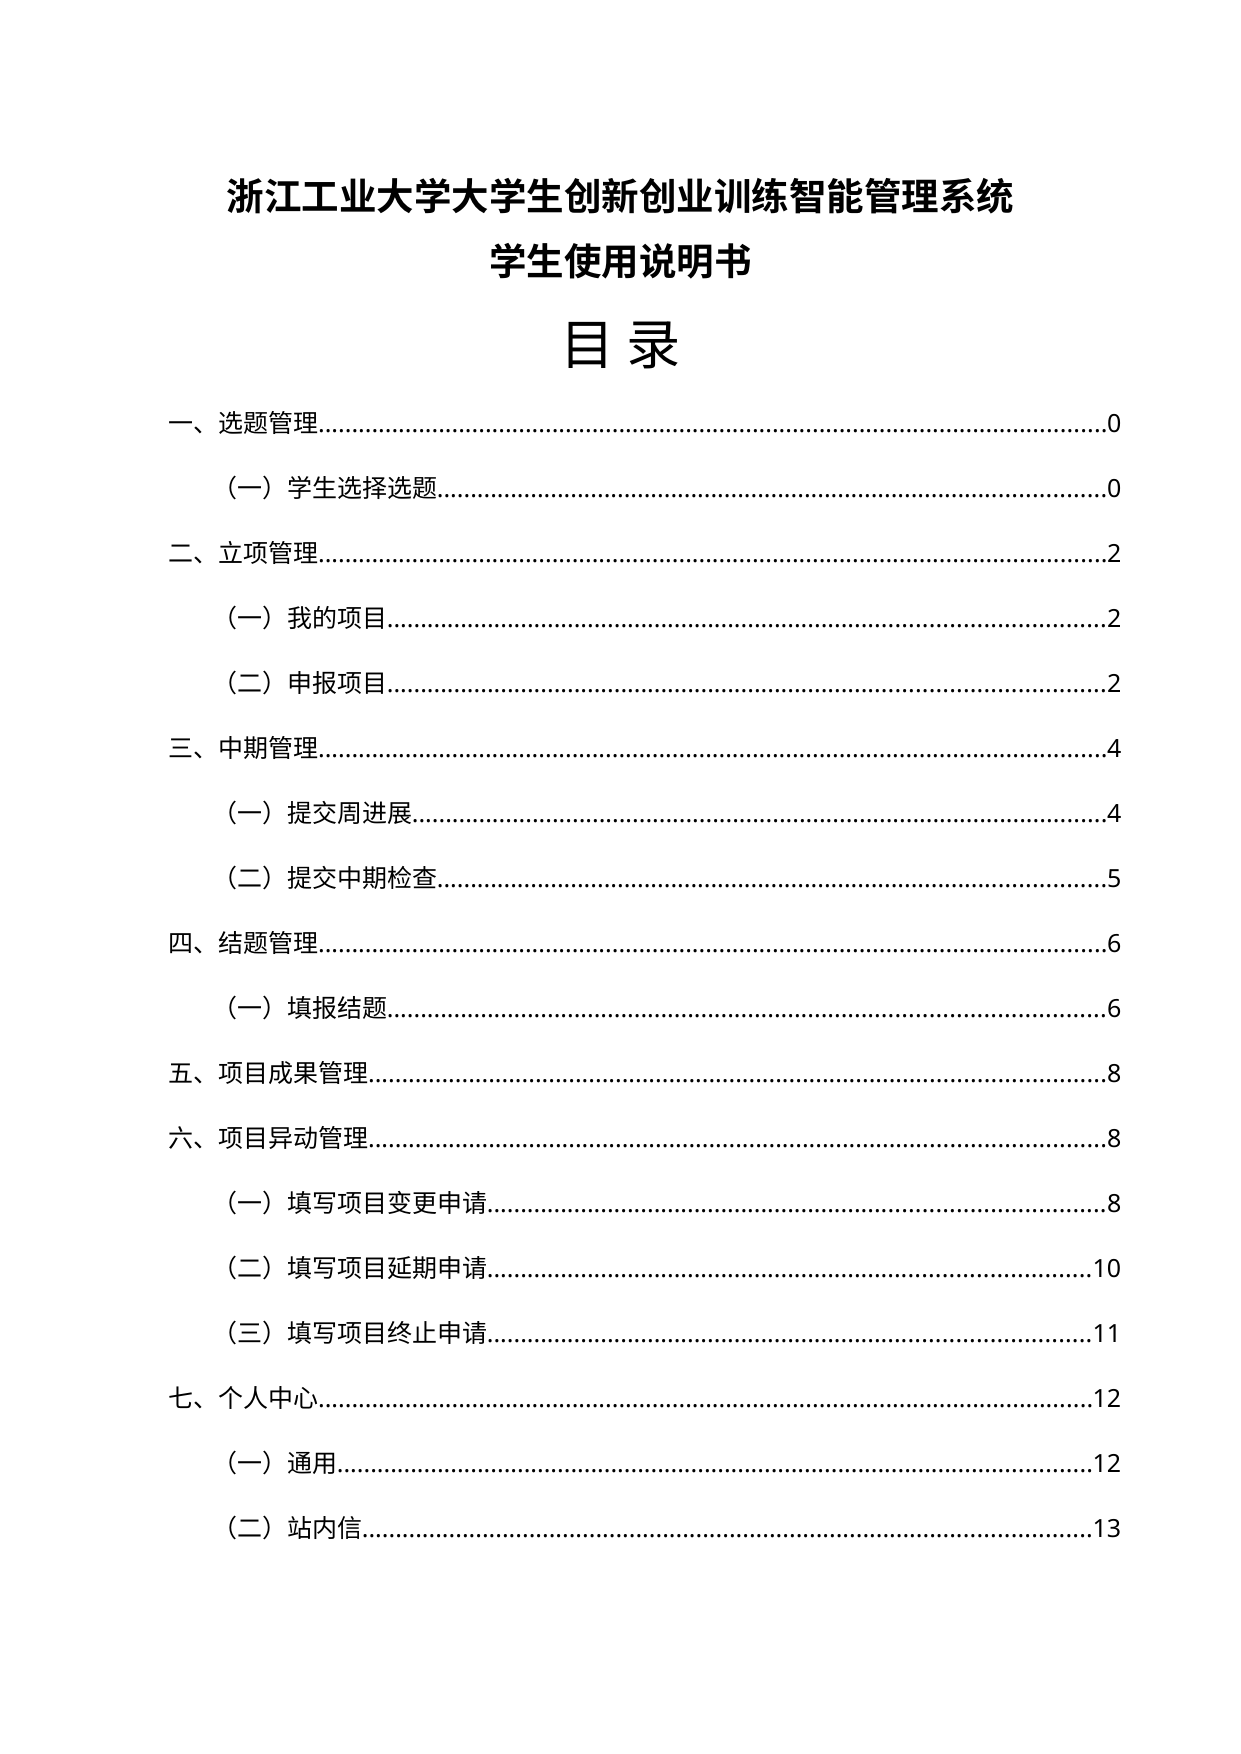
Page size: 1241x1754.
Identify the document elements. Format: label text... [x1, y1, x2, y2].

text 浙江工业大学大学生创新创业训练智能管理系统 [118, 162, 1122, 227]
text （二）提交中期检查 5 [162, 844, 1122, 909]
text （一）填报结题 6 [162, 974, 1122, 1039]
text 一、选题管理 0 [118, 389, 1122, 454]
text （二）站内信 13 [162, 1494, 1122, 1559]
text （二）填写项目延期申请 10 [162, 1234, 1122, 1299]
text 五、项目成果管理 8 [118, 1039, 1122, 1104]
text 七、个人中心 12 [118, 1364, 1122, 1429]
text 三、中期管理 4 [118, 714, 1122, 779]
text （一）填写项目变更申请 8 [162, 1169, 1122, 1234]
text 目 录 [118, 292, 1122, 389]
text （一）我的项目 2 [162, 584, 1122, 649]
text （二）申报项目 2 [162, 649, 1122, 714]
text 六、项目异动管理 8 [118, 1104, 1122, 1169]
text （三）填写项目终止申请 11 [162, 1299, 1122, 1364]
text 二、立项管理 2 [118, 519, 1122, 584]
text （一）通用 12 [162, 1429, 1122, 1494]
text 学生使用说明书 [118, 227, 1122, 292]
text 四、结题管理 6 [118, 909, 1122, 974]
text （一）提交周进展 4 [162, 779, 1122, 844]
text （一）学生选择选题 0 [162, 454, 1122, 519]
